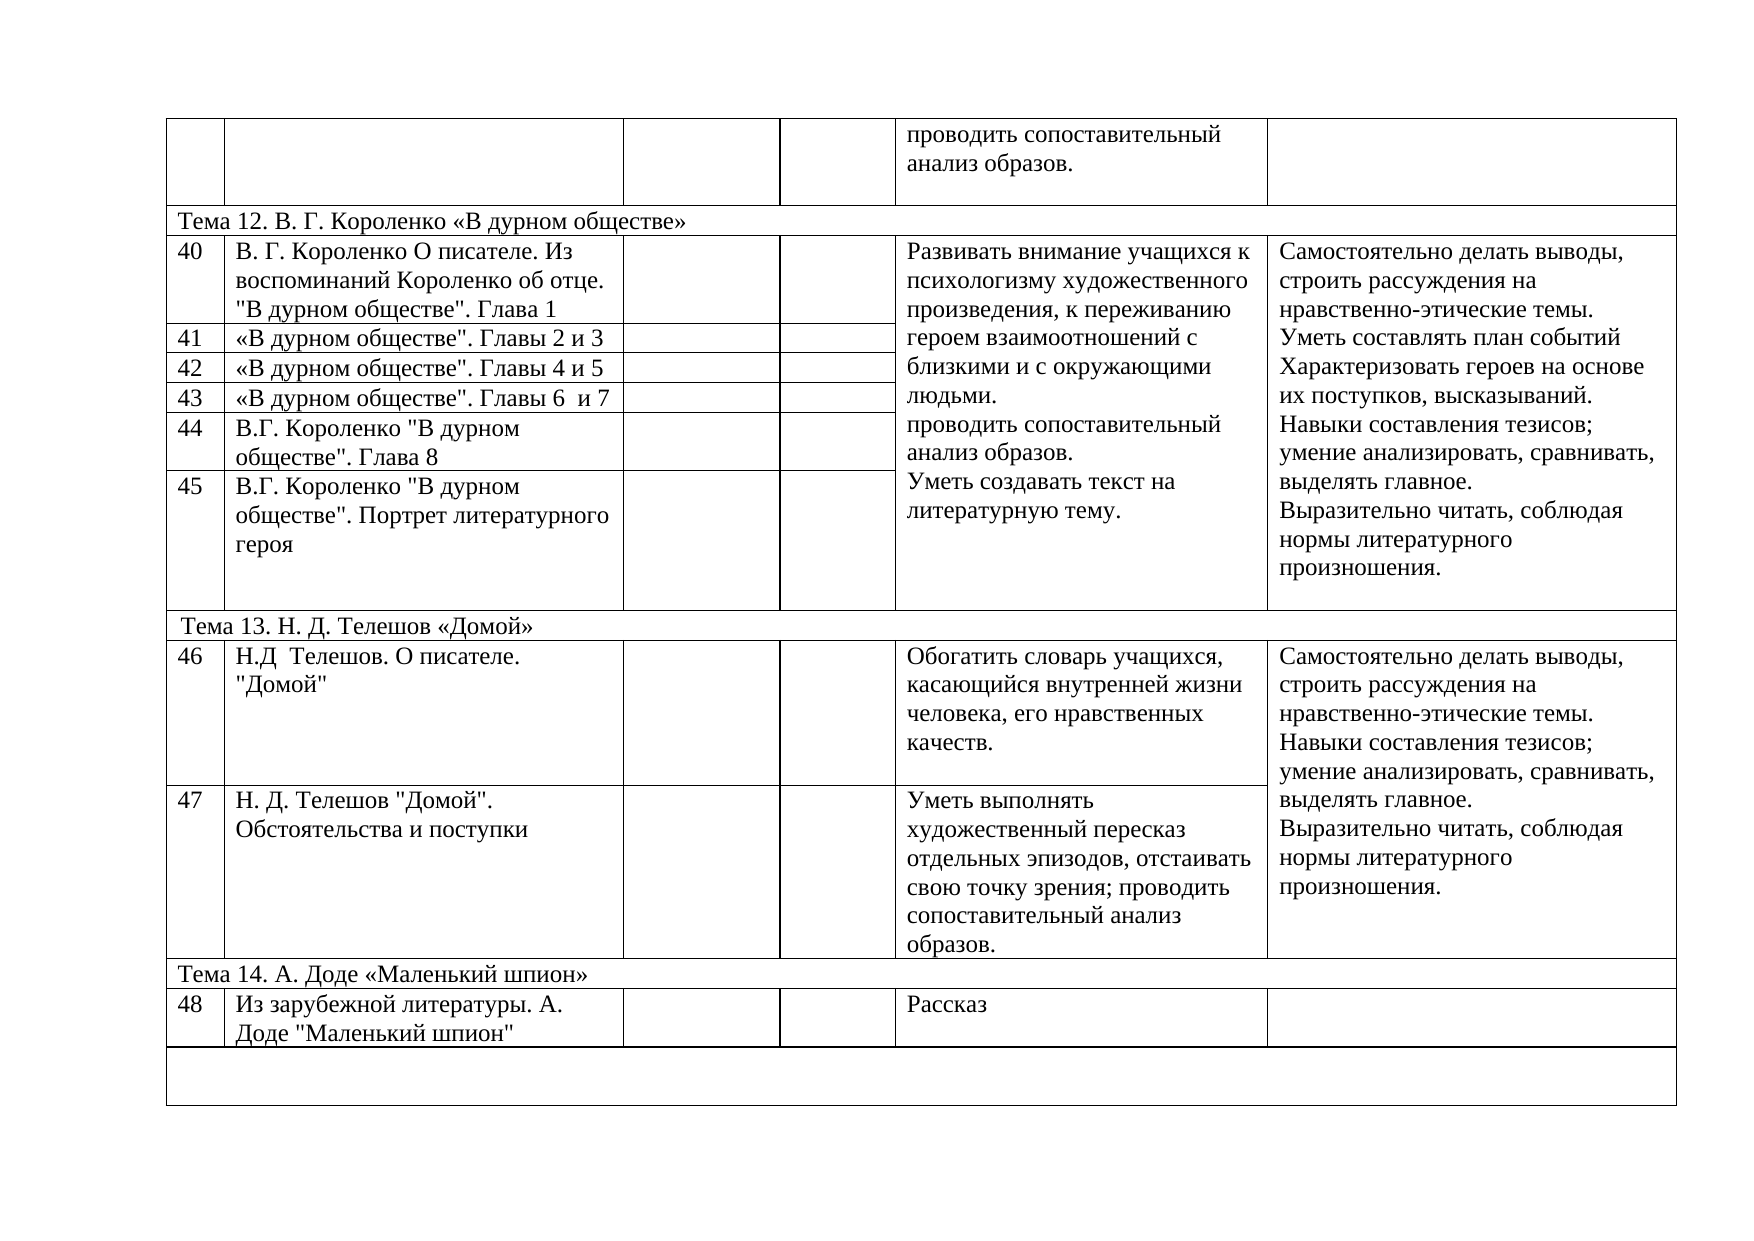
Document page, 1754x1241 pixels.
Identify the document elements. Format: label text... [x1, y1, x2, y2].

table_cell 44 [167, 413, 224, 470]
table_cell [624, 236, 779, 322]
table_cell Развивать внимание учащихся к психологизму художественного произведения, к переживанию героем взаимоотношений с близкими и с окружающими людьми. проводить сопоставительный анализ образов. Уметь создавать текст на литературную тему. [896, 236, 1267, 610]
table_cell 40 [167, 236, 224, 322]
table_cell В.Г. Короленко "В дурном обществе". Глава 8 [225, 413, 623, 470]
table_cell Самостоятельно делать выводы, строить рассуждения на нравственно-этические темы. Навыки составления тезисов; умение анализировать, сравнивать, выделять главное. Выразительно читать, соблюдая нормы литературного произношения. [1268, 641, 1676, 958]
table_cell Обогатить словарь учащихся, касающийся внутренней жизни человека, его нравственных качеств. [896, 641, 1267, 784]
table_cell [781, 989, 895, 1046]
table_cell Рассказ [896, 989, 1267, 1046]
table_cell 42 [167, 353, 224, 382]
table_cell [624, 353, 779, 382]
table_cell [624, 324, 779, 352]
table_cell [624, 641, 779, 784]
table_cell Из зарубежной литературы. А. Доде "Маленький шпион" [225, 989, 623, 1046]
table_cell [781, 786, 895, 958]
table_cell [624, 989, 779, 1046]
table_cell [624, 786, 779, 958]
table_cell [781, 413, 895, 470]
table_cell 47 [167, 786, 224, 958]
table_cell Тема 14. А. Доде «Маленький шпион» [167, 959, 1676, 988]
table_cell Уметь выполнять художественный пересказ отдельных эпизодов, отстаивать свою точку зрения; проводить сопоставительный анализ образов. [896, 786, 1267, 958]
table_cell «В дурном обществе". Главы 6 и 7 [225, 383, 623, 412]
table_cell 39 [167, 119, 224, 205]
table_cell [781, 119, 895, 205]
table_cell «В дурном обществе". Главы 2 и 3 [225, 324, 623, 352]
table_cell 46 [167, 641, 224, 784]
table_cell [624, 413, 779, 470]
table_cell Н. Д. Телешов "Домой". Обстоятельства и поступки [225, 786, 623, 958]
table_cell В. Г. Короленко О писателе. Из воспоминаний Короленко об отце. "В дурном обществе". Глава 1 [225, 236, 623, 322]
table_cell «В дурном обществе". Главы 4 и 5 [225, 353, 623, 382]
table_cell 48 [167, 989, 224, 1046]
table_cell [225, 119, 623, 205]
table_cell В.Г. Короленко "В дурном обществе". Портрет литературного героя [225, 471, 623, 610]
table_cell Самостоятельно делать выводы, строить рассуждения на нравственно-этические темы. Уметь составлять план событий Характеризовать героев на основе их поступков, высказываний. Навыки составления тезисов; умение анализировать, сравнивать, выделять главное. Выразительно читать, соблюдая нормы литературного произношения. [1268, 236, 1676, 610]
table_cell [781, 471, 895, 610]
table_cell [167, 1048, 1676, 1105]
table_cell [781, 236, 895, 322]
table_cell 45 [167, 471, 224, 610]
table_cell [624, 383, 779, 412]
table_cell [781, 324, 895, 352]
table_cell [781, 641, 895, 784]
table_cell [781, 383, 895, 412]
table_cell [624, 119, 779, 205]
table_cell [1268, 989, 1676, 1046]
table_cell Н.Д Телешов. О писателе. "Домой" [225, 641, 623, 784]
table_cell Тема 13. Н. Д. Телешов «Домой» [167, 611, 1676, 640]
table_cell [624, 471, 779, 610]
table_cell [781, 353, 895, 382]
table_cell 43 [167, 383, 224, 412]
table_cell 41 [167, 324, 224, 352]
table_cell Тема 12. В. Г. Короленко «В дурном обществе» [167, 206, 1676, 235]
